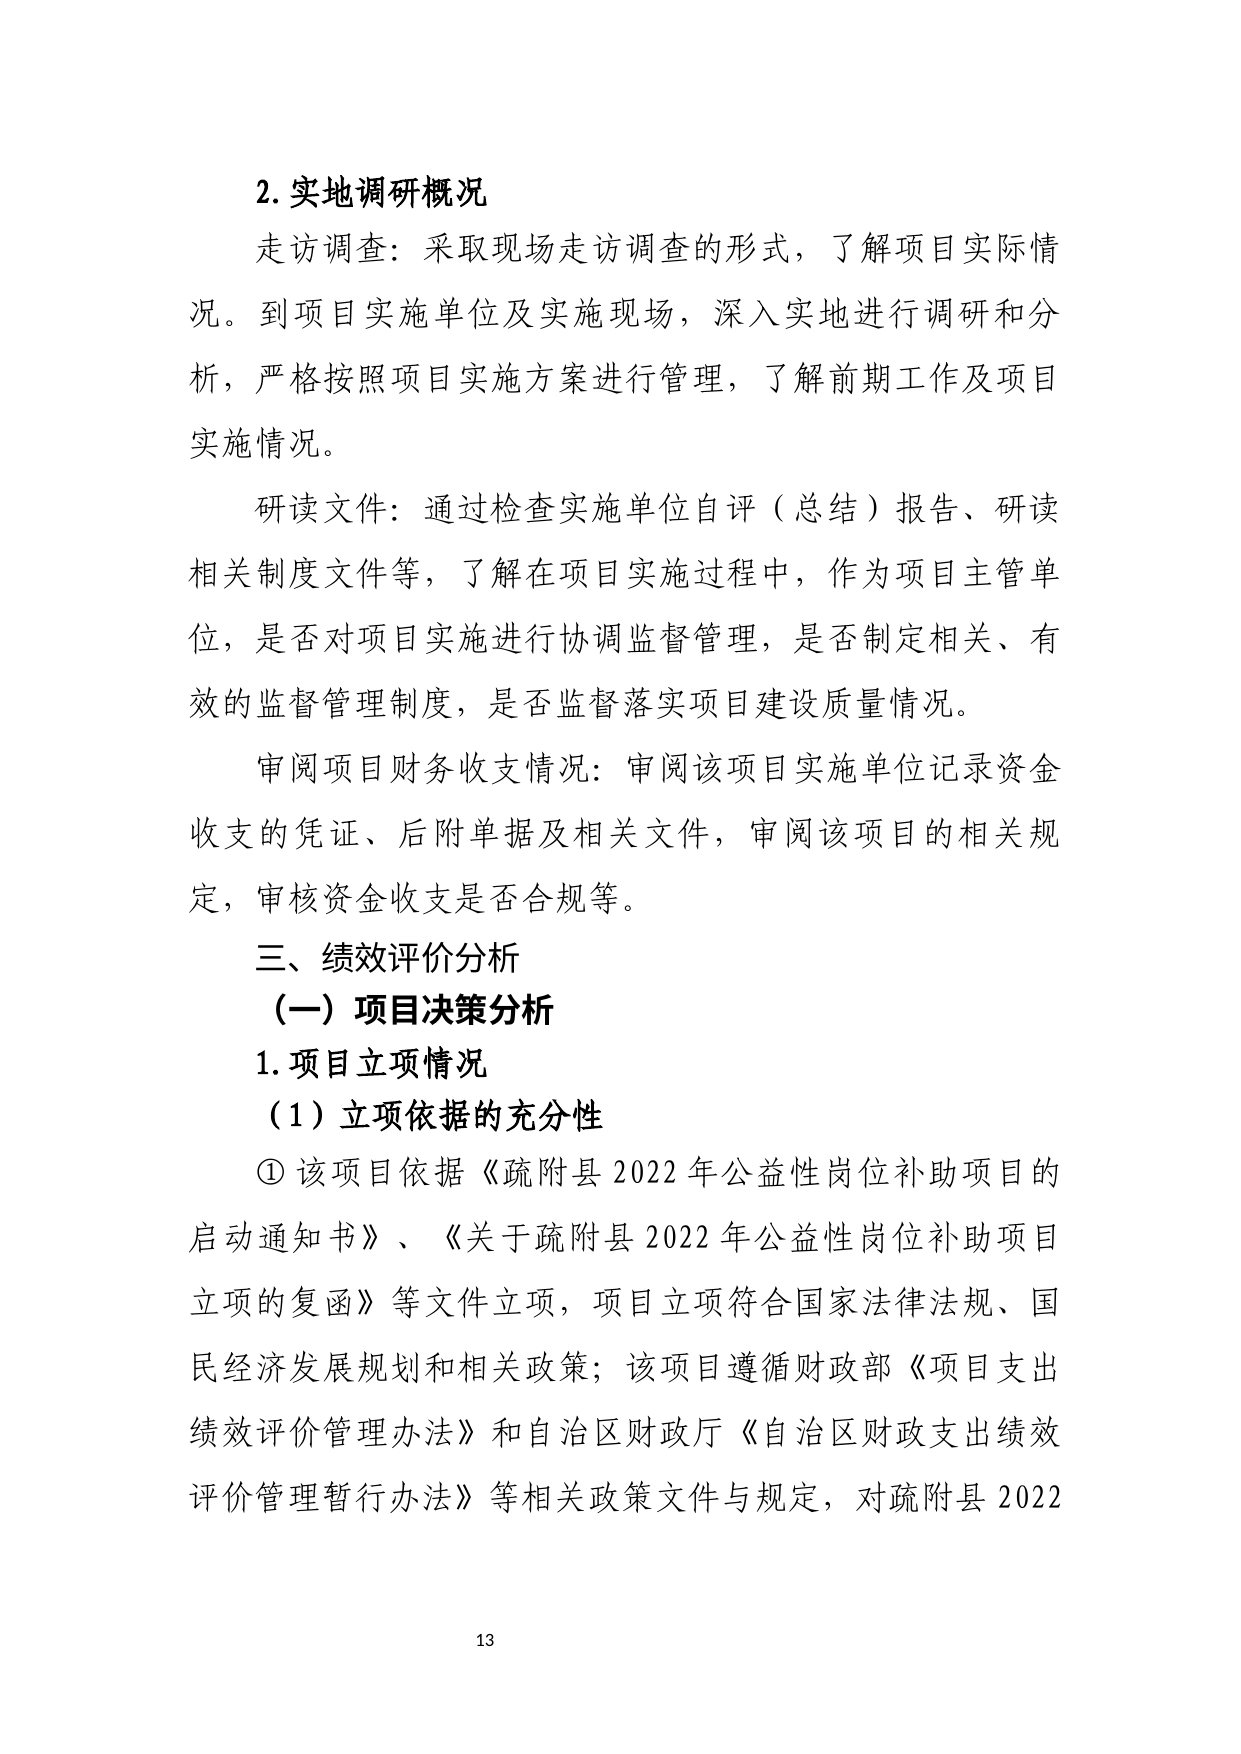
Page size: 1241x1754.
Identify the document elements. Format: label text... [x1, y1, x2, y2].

list （1）立项依据的充分性 [187, 1085, 1063, 1137]
text 审阅项目财务收支情况：审阅该项目实施单位记录资金收支的凭证、后附单据及相关文件，审阅该项目的相关规定，审核资金收支是否合规等。 [187, 734, 1063, 929]
list 2.实地调研概况 [187, 162, 1063, 214]
list 1.项目立项情况 [187, 1033, 1063, 1085]
text 走访调查：采取现场走访调查的形式，了解项目实际情况。到项目实施单位及实施现场，深入实地进行调研和分析，严格按照项目实施方案进行管理，了解前期工作及项目实施情况。 [187, 214, 1063, 474]
text 研读文件：通过检查实施单位自评（总结）报告、研读相关制度文件等，了解在项目实施过程中，作为项目主管单位，是否对项目实施进行协调监督管理，是否制定相关、有效的监督管理制度，是否监督落实项目建设质量情况。 [187, 474, 1063, 734]
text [187, 1137, 1063, 1527]
list （一）项目决策分析 [187, 981, 1063, 1033]
text 三、绩效评价分析 [187, 929, 1063, 981]
